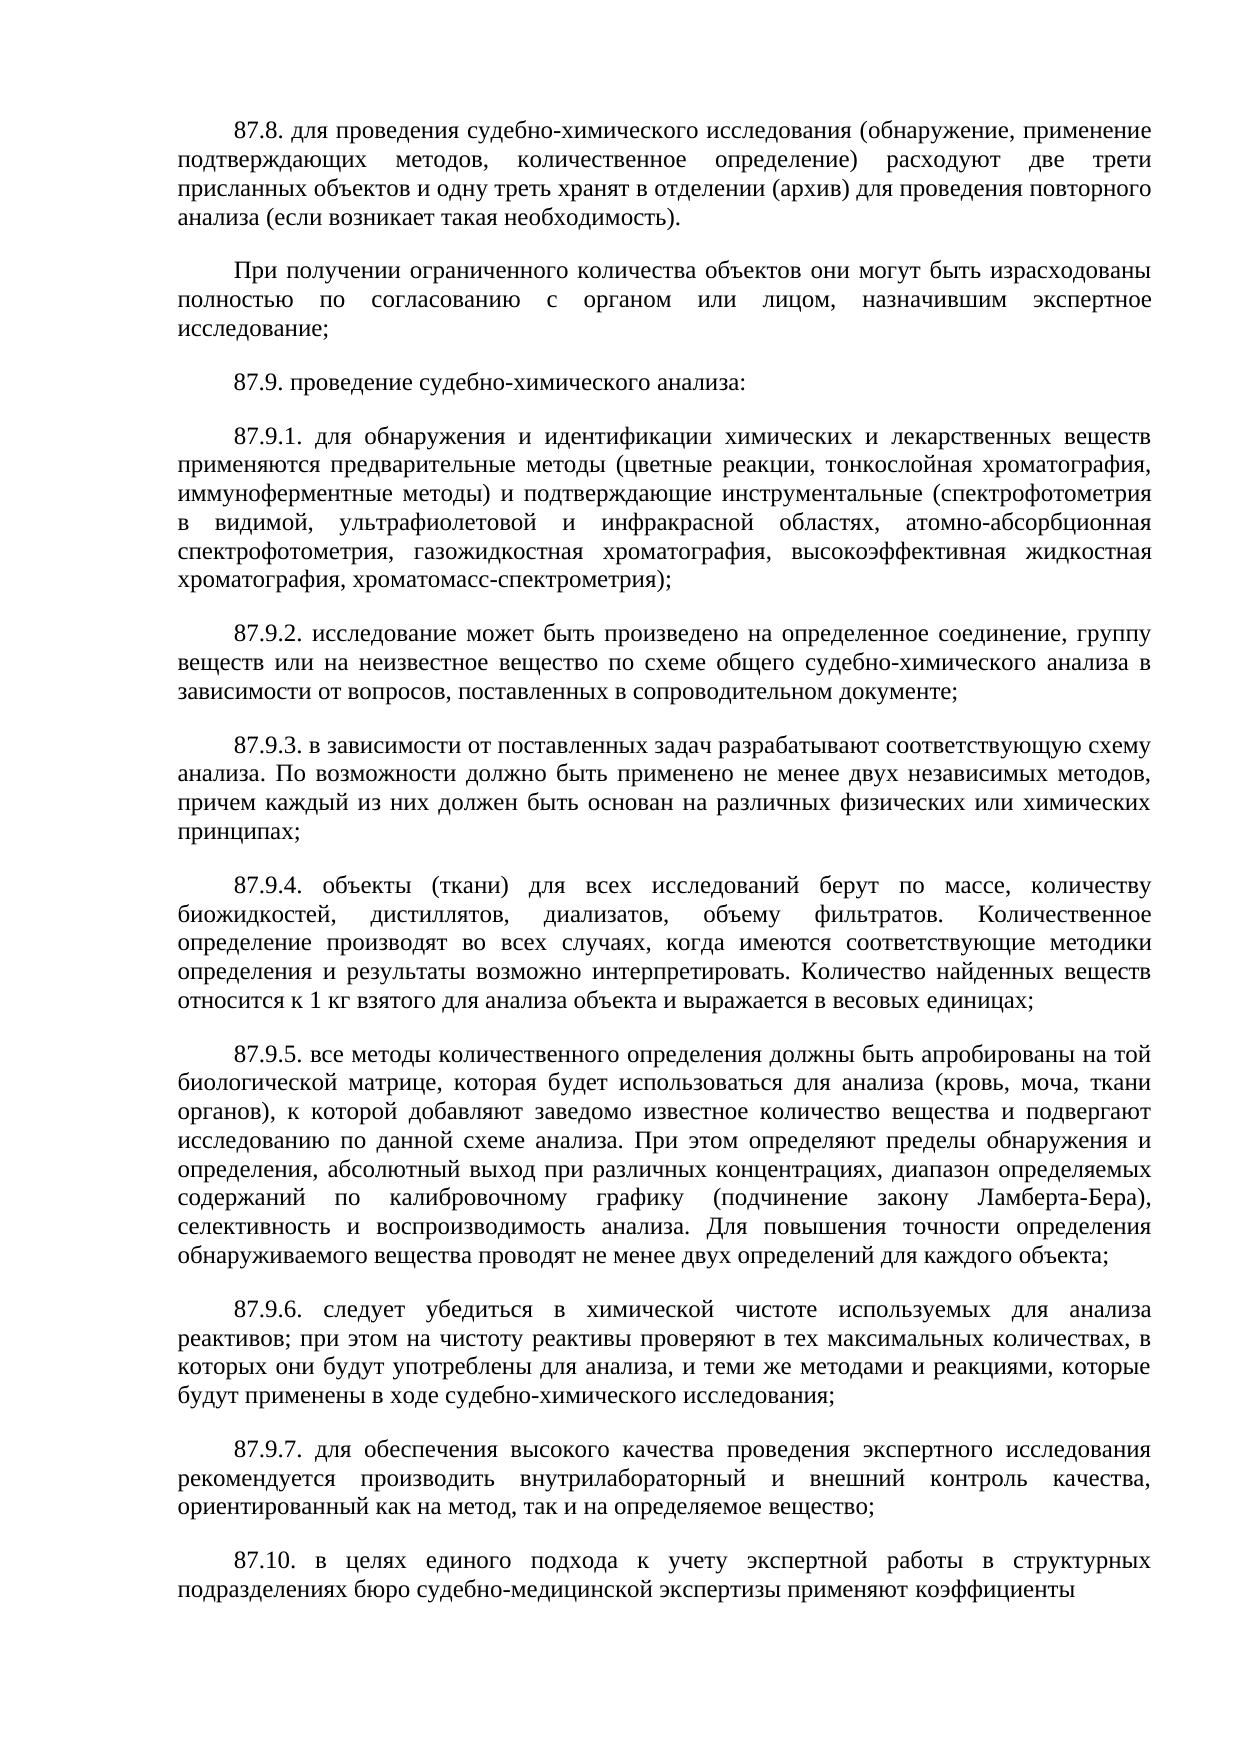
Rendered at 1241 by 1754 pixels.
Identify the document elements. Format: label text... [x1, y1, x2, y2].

list для проведения судебно-химического исследования (обнаружение, применение подтверждающих методов, количественное определение) расходуют две трети присланных объектов и одну треть хранят в отделении (архив) для проведения повторного анализа (если возникает такая необходимость). [177, 115, 1152, 230]
text При получении ограниченного количества объектов они могут быть израсходованы полностью по согласованию с органом или лицом, назначившим экспертное исследование; [177, 256, 1152, 342]
list все методы количественного определения должны быть апробированы на той биологической матрице, которая будет использоваться для анализа (кровь, моча, ткани органов), к которой добавляют заведомо известное количество вещества и подвергают исследованию по данной схеме анализа. При этом определяют пределы обнаружения и определения, абсолютный выход при различных концентрациях, диапазон определяемых содержаний по калибровочному графику (подчинение закону Ламберта-Бера), селективность и воспроизводимость анализа. Для повышения точности определения обнаруживаемого вещества проводят не менее двух определений для каждого объекта; [177, 1039, 1152, 1269]
list в зависимости от поставленных задач разрабатывают соответствующую схему анализа. По возможности должно быть применено не менее двух независимых методов, причем каждый из них должен быть основан на различных физических или химических принципах; [177, 730, 1152, 845]
list для обнаружения и идентификации химических и лекарственных веществ применяются предварительные методы (цветные реакции, тонкослойная хроматография, иммуноферментные методы) и подтверждающие инструментальные (спектрофотометрия в видимой, ультрафиолетовой и инфракрасной областях, атомно-абсорбционная спектрофотометрия, газожидкостная хроматография, высокоэффективная жидкостная хроматография, хроматомасс-спектрометрия); [177, 421, 1152, 593]
list следует убедиться в химической чистоте используемых для анализа реактивов; при этом на чистоту реактивы проверяют в тех максимальных количествах, в которых они будут употреблены для анализа, и теми же методами и реакциями, которые будут применены в ходе судебно-химического исследования; [177, 1294, 1152, 1409]
list для обеспечения высокого качества проведения экспертного исследования рекомендуется производить внутрилабораторный и внешний контроль качества, ориентированный как на метод, так и на определяемое вещество; [177, 1434, 1152, 1520]
list проведение судебно-химического анализа: [233, 367, 1165, 396]
list исследование может быть произведено на определенное соединение, группу веществ или на неизвестное вещество по схеме общего судебно-химического анализа в зависимости от вопросов, поставленных в сопроводительном документе; [177, 618, 1152, 704]
list в целях единого подхода к учету экспертной работы в структурных подразделениях бюро судебно-медицинской экспертизы применяют коэффициенты [177, 1545, 1152, 1603]
list объекты (ткани) для всех исследований берут по массе, количеству биожидкостей, дистиллятов, диализатов, объему фильтратов. Количественное определение производят во всех случаях, когда имеются соответствующие методики определения и результаты возможно интерпретировать. Количество найденных веществ относится к 1 кг взятого для анализа объекта и выражается в весовых единицах; [177, 870, 1152, 1014]
